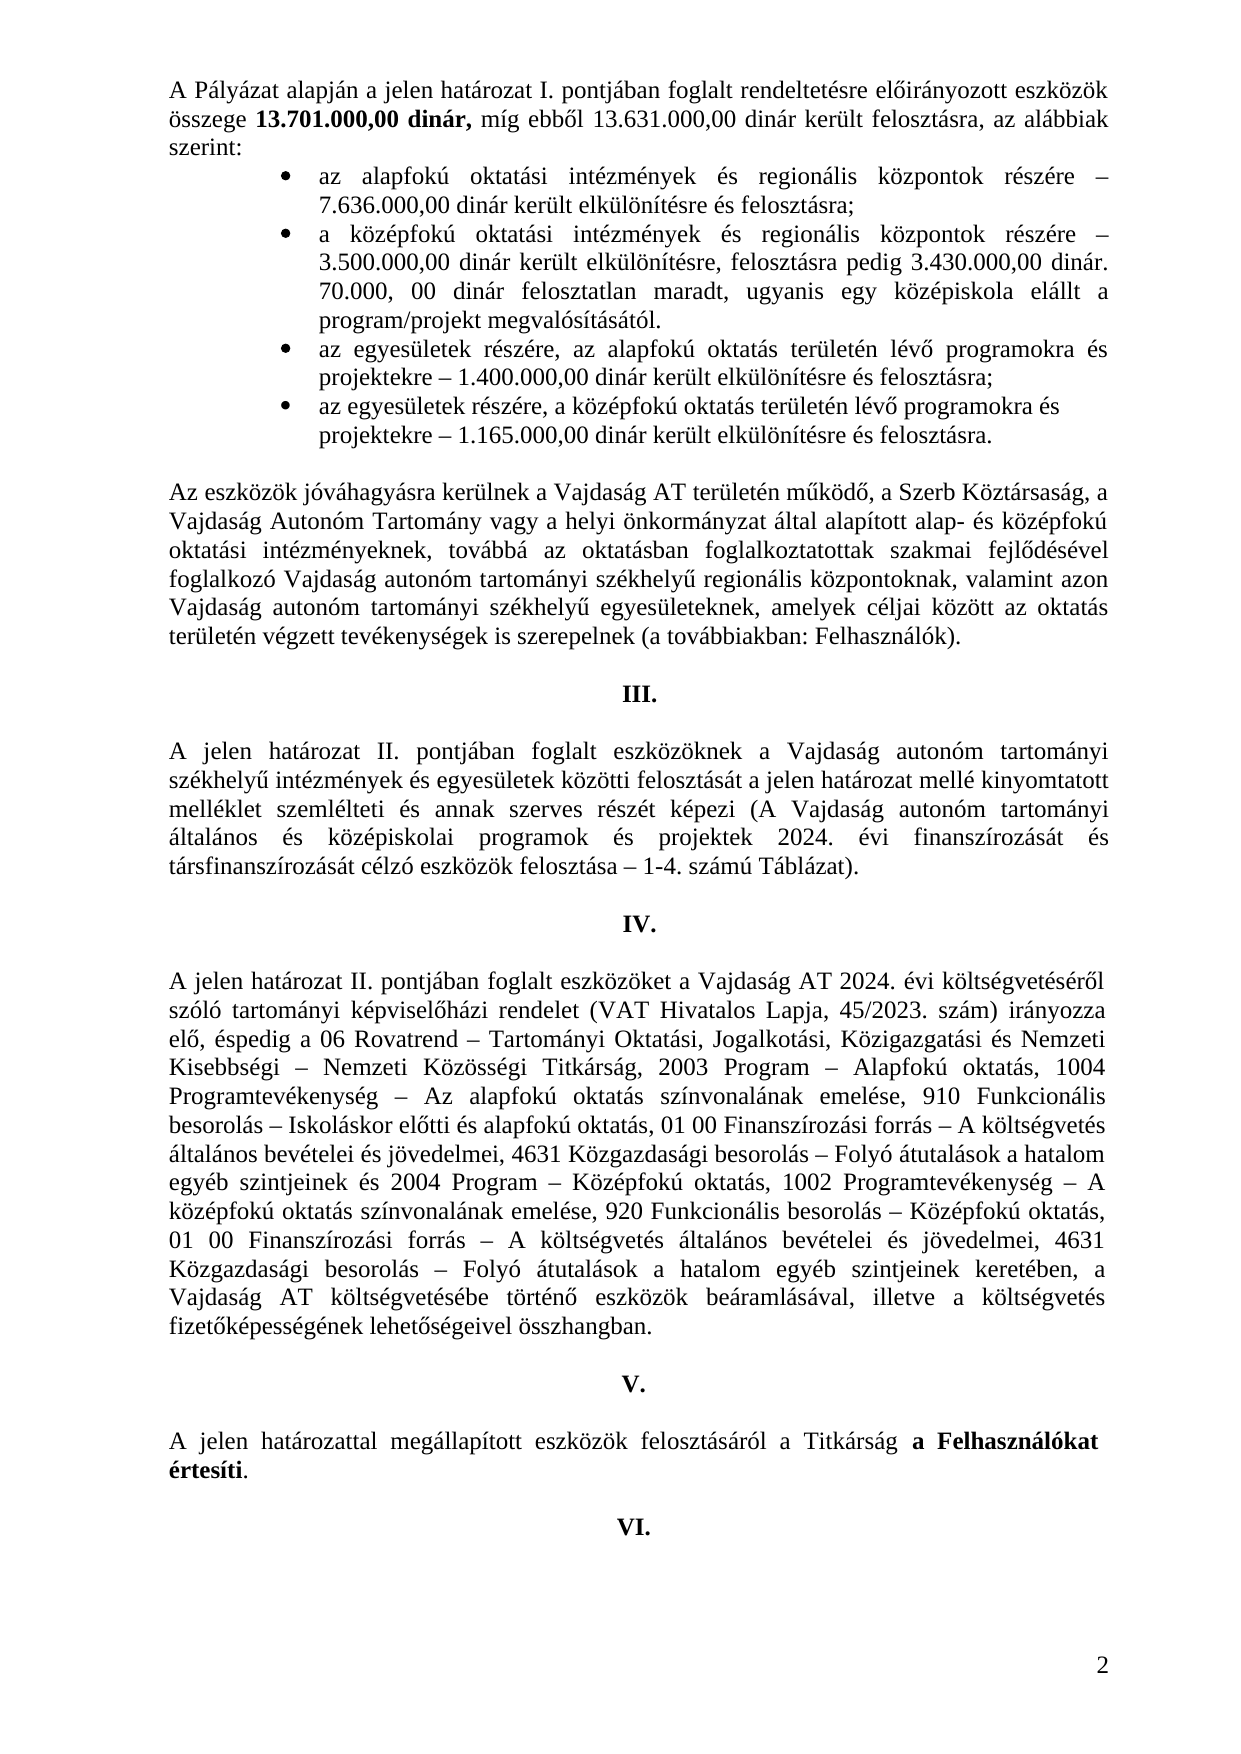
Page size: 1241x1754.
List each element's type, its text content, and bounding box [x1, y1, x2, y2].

text VI. [169, 1512, 1098, 1541]
text III. [169, 679, 1110, 707]
text Az eszközök jóváhagyásra kerülnek a Vajdaság AT területén működő, a Szerb Köztársaság, a Vajdaság Autonóm Tartomány vagy a helyi önkormányzat által alapított alap- és középfokú oktatási intézményeknek, továbbá az oktatásban foglalkoztatottak szakmai fejlődésével foglalkozó Vajdaság autonóm tartományi székhelyű regionális központoknak, valamint azon Vajdaság autonóm tartományi székhelyű egyesületeknek, amelyek céljai között az oktatás területén végzett tevékenységek is szerepelnek (a továbbiakban: Felhasználók). [169, 477, 1109, 650]
text A jelen határozattal megállapított eszközök felosztásáról a Titkárság a Felhasználókat értesíti. [169, 1426, 1098, 1484]
text A jelen határozat II. pontjában foglalt eszközöknek a Vajdaság autonóm tartományi székhelyű intézmények és egyesületek közötti felosztását a jelen határozat mellé kinyomtatott melléklet szemlélteti és annak szerves részét képezi (A Vajdaság autonóm tartományi általános és középiskolai programok és projektek 2024. évi finanszírozását és társfinanszírozását célzó eszközök felosztása – 1-4. számú Táblázat). [169, 736, 1110, 880]
list az egyesületek részére, a középfokú oktatás területén lévő programokra és projektekre – 1.165.000,00 dinár került elkülönítésre és felosztásra. [281, 391, 1109, 449]
text A Pályázat alapján a jelen határozat I. pontjában foglalt rendeltetésre előirányozott eszközök összege 13.701.000,00 dinár, míg ebből 13.631.000,00 dinár került felosztásra, az alábbiak szerint: [169, 75, 1109, 161]
list a középfokú oktatási intézmények és regionális központok részére – 3.500.000,00 dinár került elkülönítésre, felosztásra pedig 3.430.000,00 dinár. 70.000, 00 dinár felosztatlan maradt, ugyanis egy középiskola elállt a program/projekt megvalósításától. [281, 219, 1109, 334]
list az alapfokú oktatási intézmények és regionális központok részére – 7.636.000,00 dinár került elkülönítésre és felosztásra; [281, 161, 1109, 219]
text V. [169, 1369, 1098, 1397]
list az egyesületek részére, az alapfokú oktatás területén lévő programokra és projektekre – 1.400.000,00 dinár került elkülönítésre és felosztásra; [281, 334, 1109, 391]
text IV. [169, 909, 1110, 937]
text A jelen határozat II. pontjában foglalt eszközöket a Vajdaság AT 2024. évi költségvetéséről szóló tartományi képviselőházi rendelet (VAT Hivatalos Lapja, 45/2023. szám) irányozza elő, éspedig a 06 Rovatrend – Tartományi Oktatási, Jogalkotási, Közigazgatási és Nemzeti Kisebbségi – Nemzeti Közösségi Titkárság, 2003 Program – Alapfokú oktatás, 1004 Programtevékenység – Az alapfokú oktatás színvonalának emelése, 910 Funkcionális besorolás – Iskoláskor előtti és alapfokú oktatás, 01 00 Finanszírozási forrás – A költségvetés általános bevételei és jövedelmei, 4631 Közgazdasági besorolás – Folyó átutalások a hatalom egyéb szintjeinek és 2004 Program – Középfokú oktatás, 1002 Programtevékenység – A középfokú oktatás színvonalának emelése, 920 Funkcionális besorolás – Középfokú oktatás, 01 00 Finanszírozási forrás – A költségvetés általános bevételei és jövedelmei, 4631 Közgazdasági besorolás – Folyó átutalások a hatalom egyéb szintjeinek keretében, a Vajdaság AT költségvetésébe történő eszközök beáramlásával, illetve a költségvetés fizetőképességének lehetőségeivel összhangban. [169, 966, 1106, 1340]
